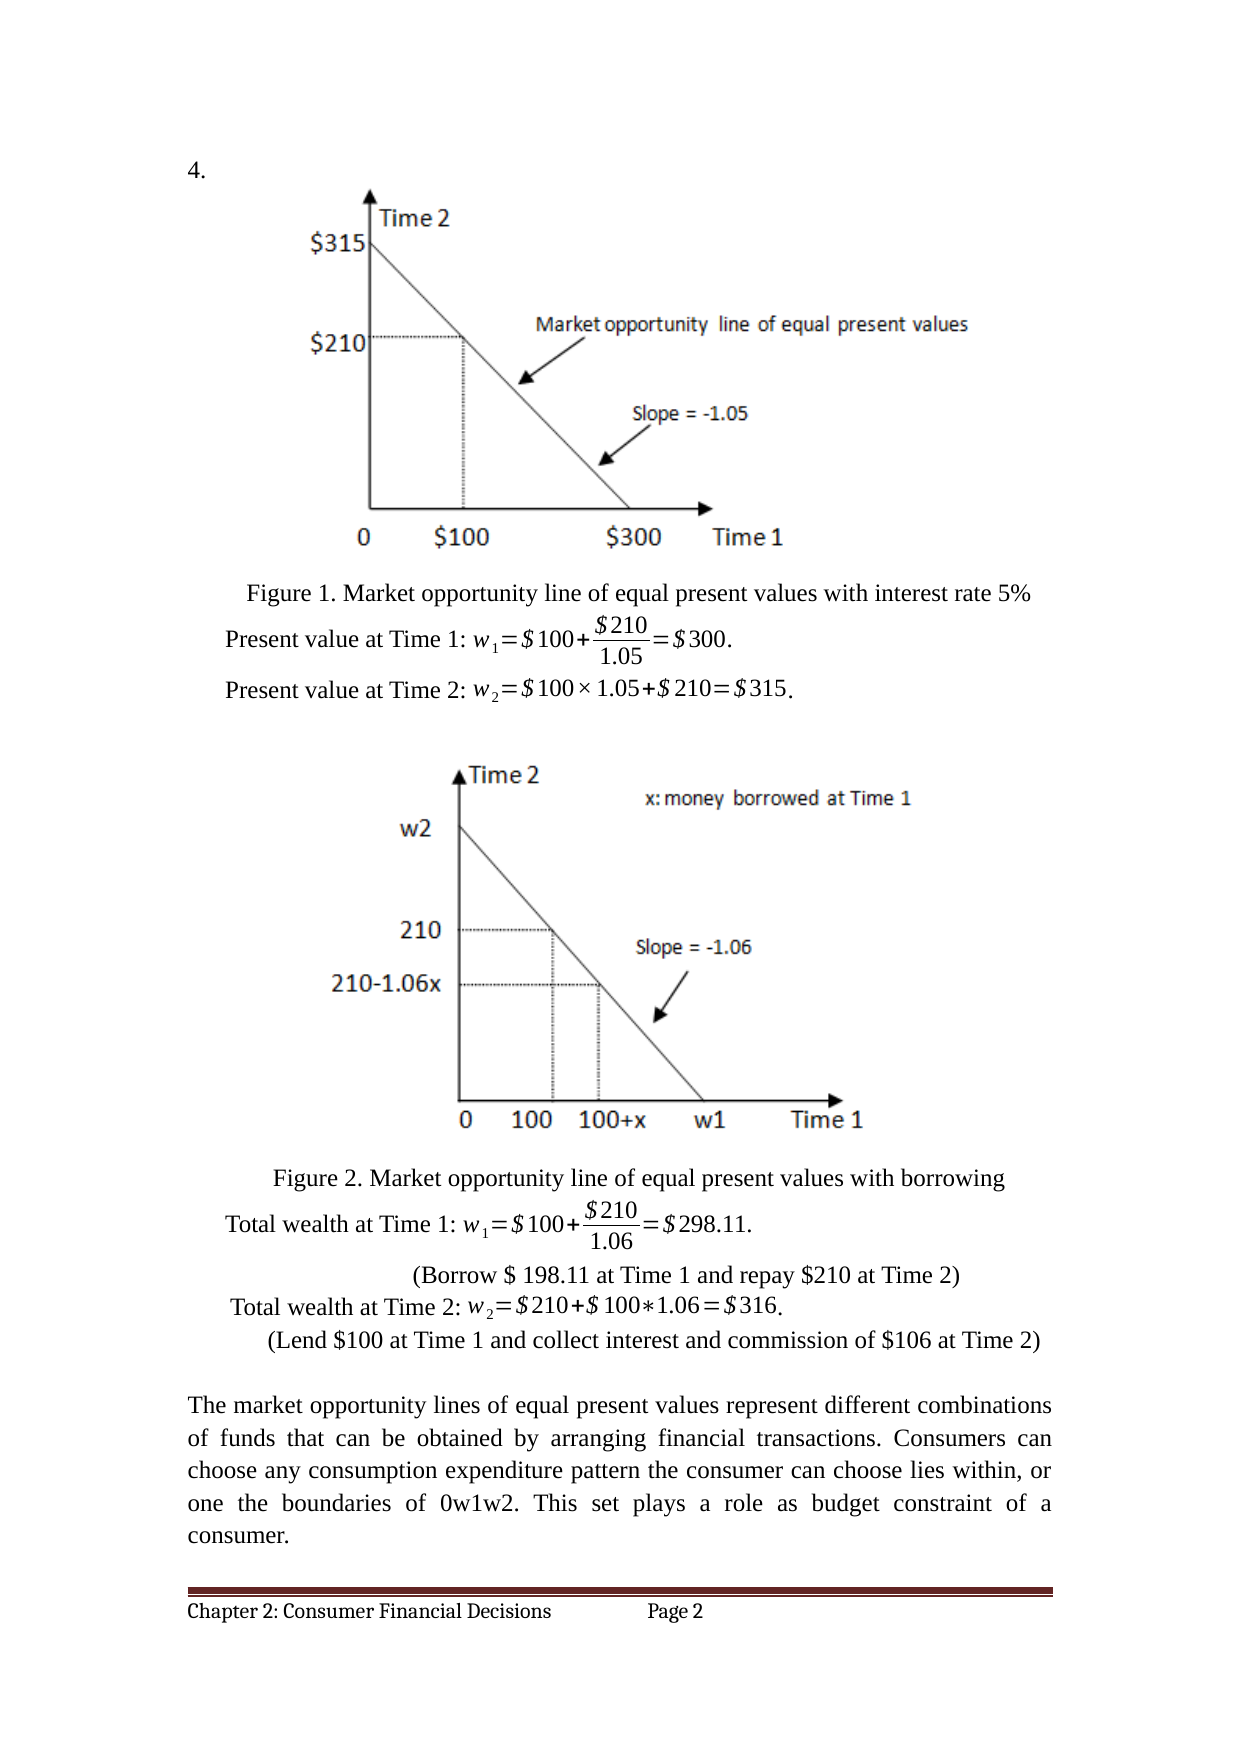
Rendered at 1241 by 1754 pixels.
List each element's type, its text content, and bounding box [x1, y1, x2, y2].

text 4. [187, 154, 1053, 186]
list Figure 1. Market opportunity line of equal present values with interest rate 5% [225, 576, 1053, 609]
list Figure 2. Market opportunity line of equal present values with borrowing [225, 1161, 1053, 1194]
picture [306, 738, 971, 1158]
list Present value at Time 2: . [225, 674, 1053, 706]
text Total wealth at Time 2: . [187, 1291, 1053, 1324]
text The market opportunity lines of equal present values represent different combinations of funds that can be obtained by arranging financial transactions. Consumers can choose any consumption expenditure pattern the consumer can choose lies within, or one the boundaries of 0w1w2. This set plays a role as budget constraint of a consumer. [187, 1389, 1053, 1551]
list Total wealth at Time 1: . [225, 1194, 1053, 1259]
text (Lend $100 at Time 1 and collect interest and commission of $106 at Time 2) [187, 1324, 1053, 1356]
list (Borrow $ 198.11 at Time 1 and repay $210 at Time 2) [225, 1259, 1053, 1291]
list Present value at Time 1: . [225, 609, 1053, 674]
picture [301, 186, 977, 566]
